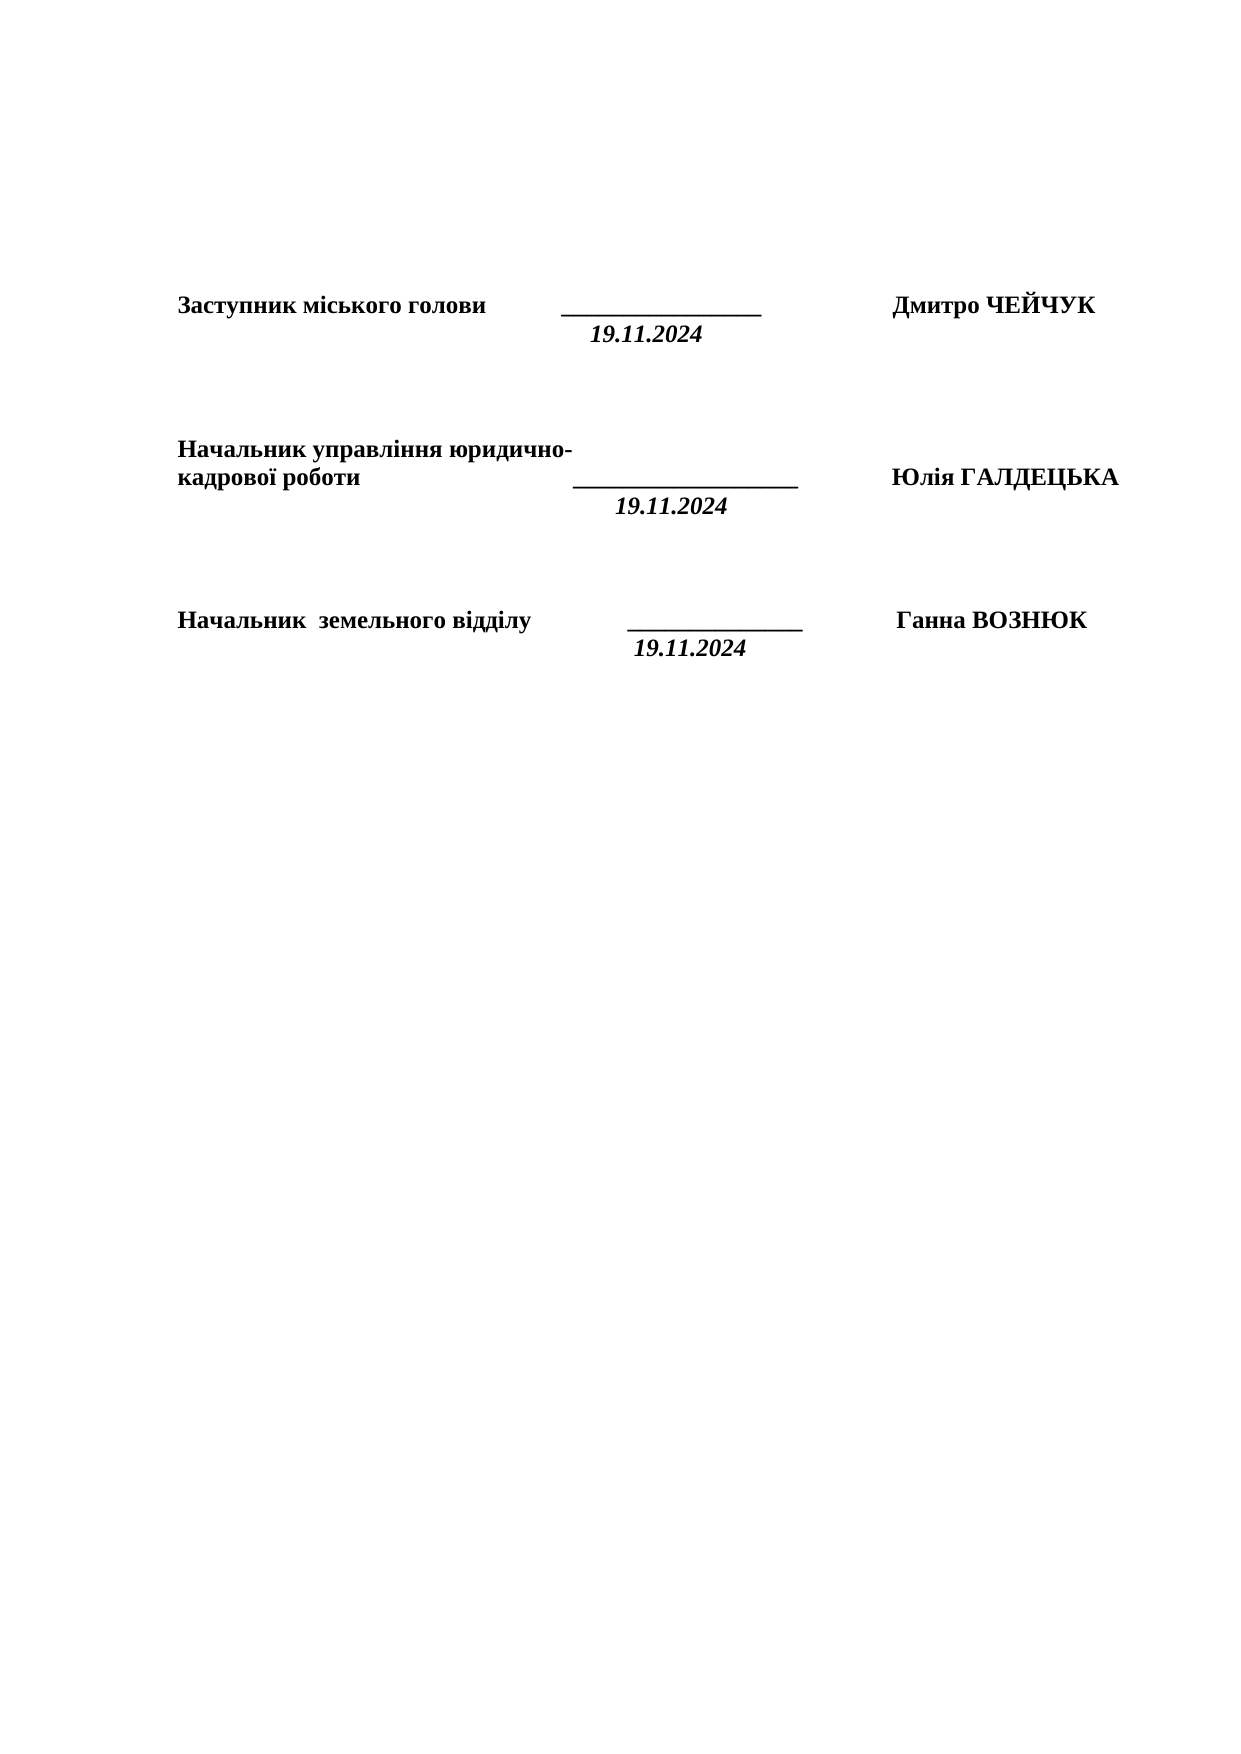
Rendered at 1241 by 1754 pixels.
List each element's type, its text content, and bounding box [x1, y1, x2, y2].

text 19.11.2024 [177, 633, 1181, 662]
text Начальник земельного відділу ______________ Ганна ВОЗНЮК [177, 605, 1181, 633]
text кадрової роботи __________________ Юлія ГАЛДЕЦЬКА [177, 462, 1181, 491]
text Начальник управління юридично- [177, 405, 1181, 462]
text Заступник міського голови ________________ Дмитро ЧЕЙЧУК [177, 291, 1181, 319]
text 19.11.2024 [177, 491, 1181, 605]
text 19.11.2024 [177, 319, 1181, 376]
